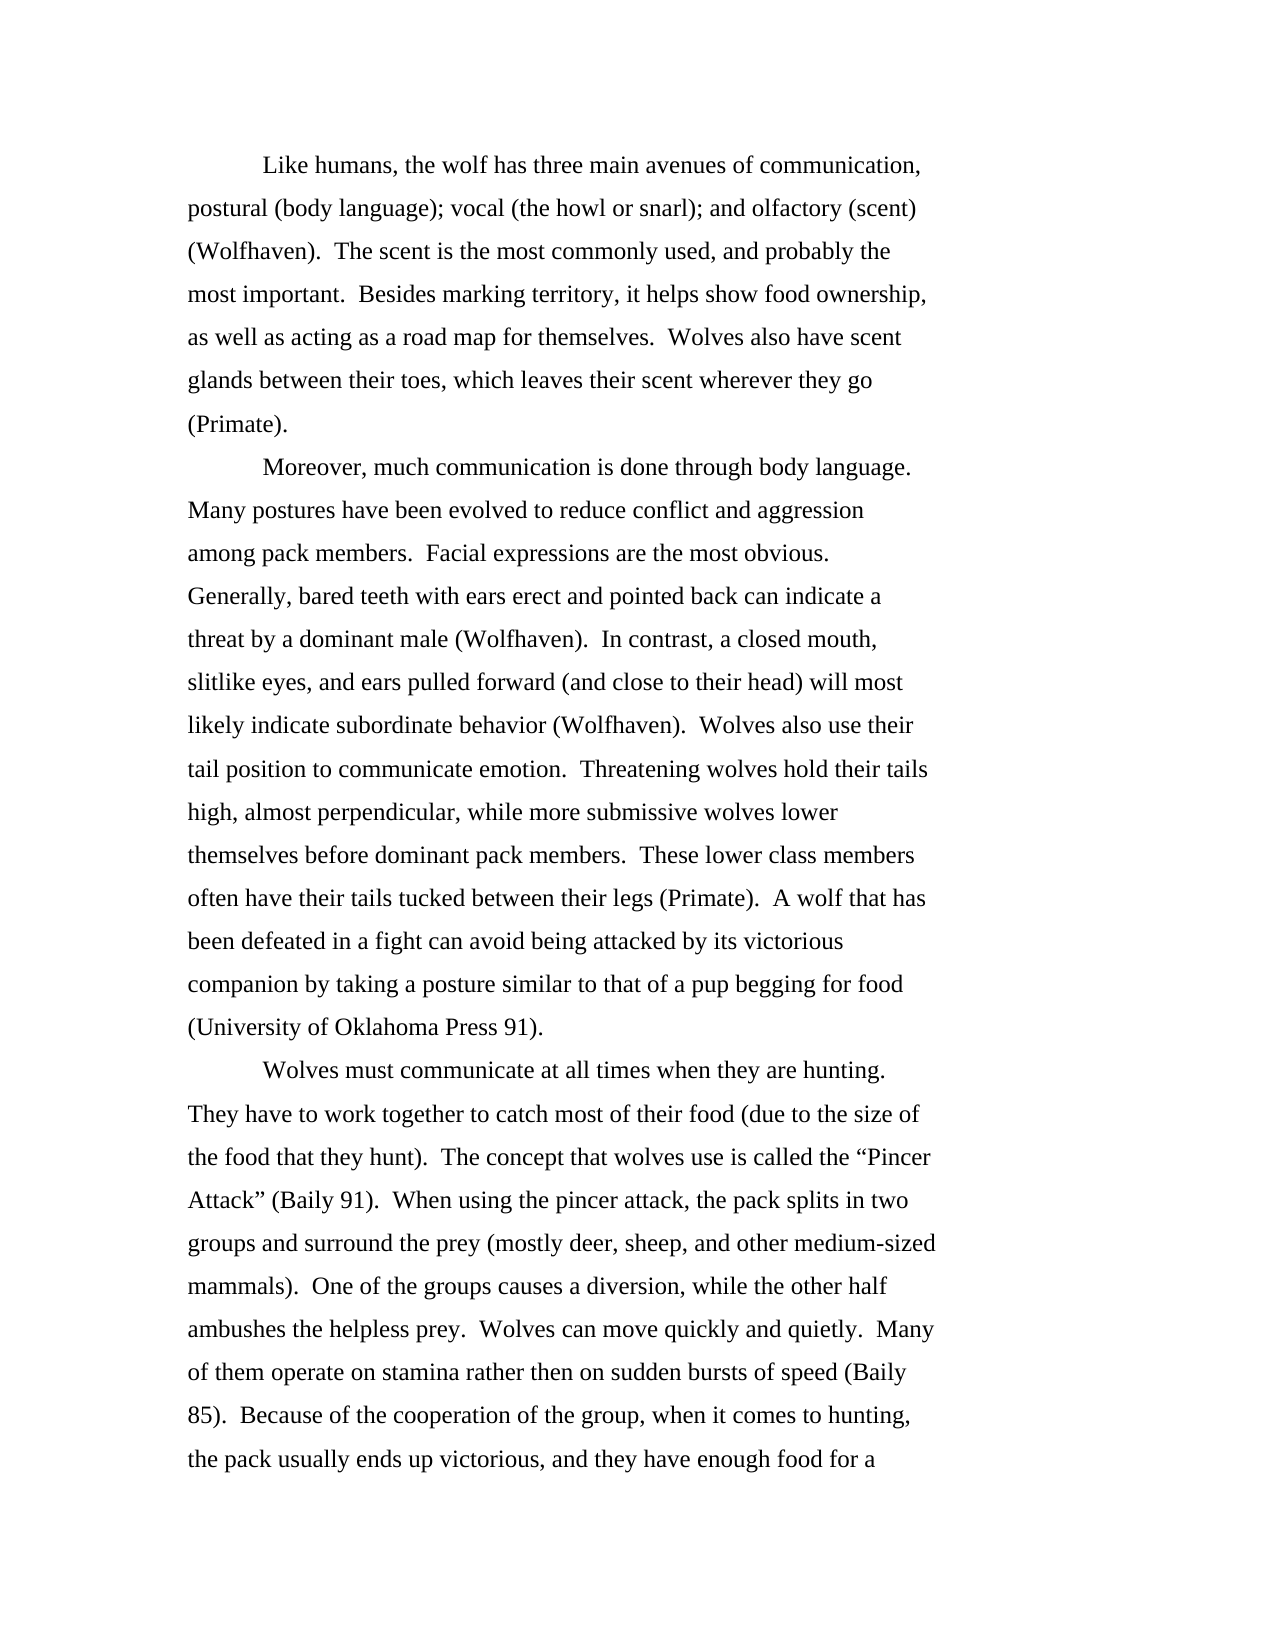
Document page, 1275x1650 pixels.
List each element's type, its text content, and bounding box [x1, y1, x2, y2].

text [187, 1056, 937, 1472]
text Like humans, the wolf has three main avenues of communication, postural (body language); vocal (the howl or snarl); and olfactory (scent) (Wolfhaven). The scent is the most commonly used, and probably the most important. Besides marking territory, it helps show food ownership, as well as acting as a road map for themselves. Wolves also have scent glands between their toes, which leaves their scent wherever they go (Primate). [187, 150, 937, 437]
text Moreover, much communication is done through body language. Many postures have been evolved to reduce conflict and aggression among pack members. Facial expressions are the most obvious. Generally, bared teeth with ears erect and pointed back can indicate a threat by a dominant male (Wolfhaven). In contrast, a closed mouth, slitlike eyes, and ears pulled forward (and close to their head) will most likely indicate subordinate behavior (Wolfhaven). Wolves also use their tail position to communicate emotion. Threatening wolves hold their tails high, almost perpendicular, while more submissive wolves lower themselves before dominant pack members. These lower class members often have their tails tucked between their legs (Primate). A wolf that has been defeated in a fight can avoid being attacked by its victorious companion by taking a posture similar to that of a pup begging for food (University of Oklahoma Press 91). [187, 452, 937, 1041]
